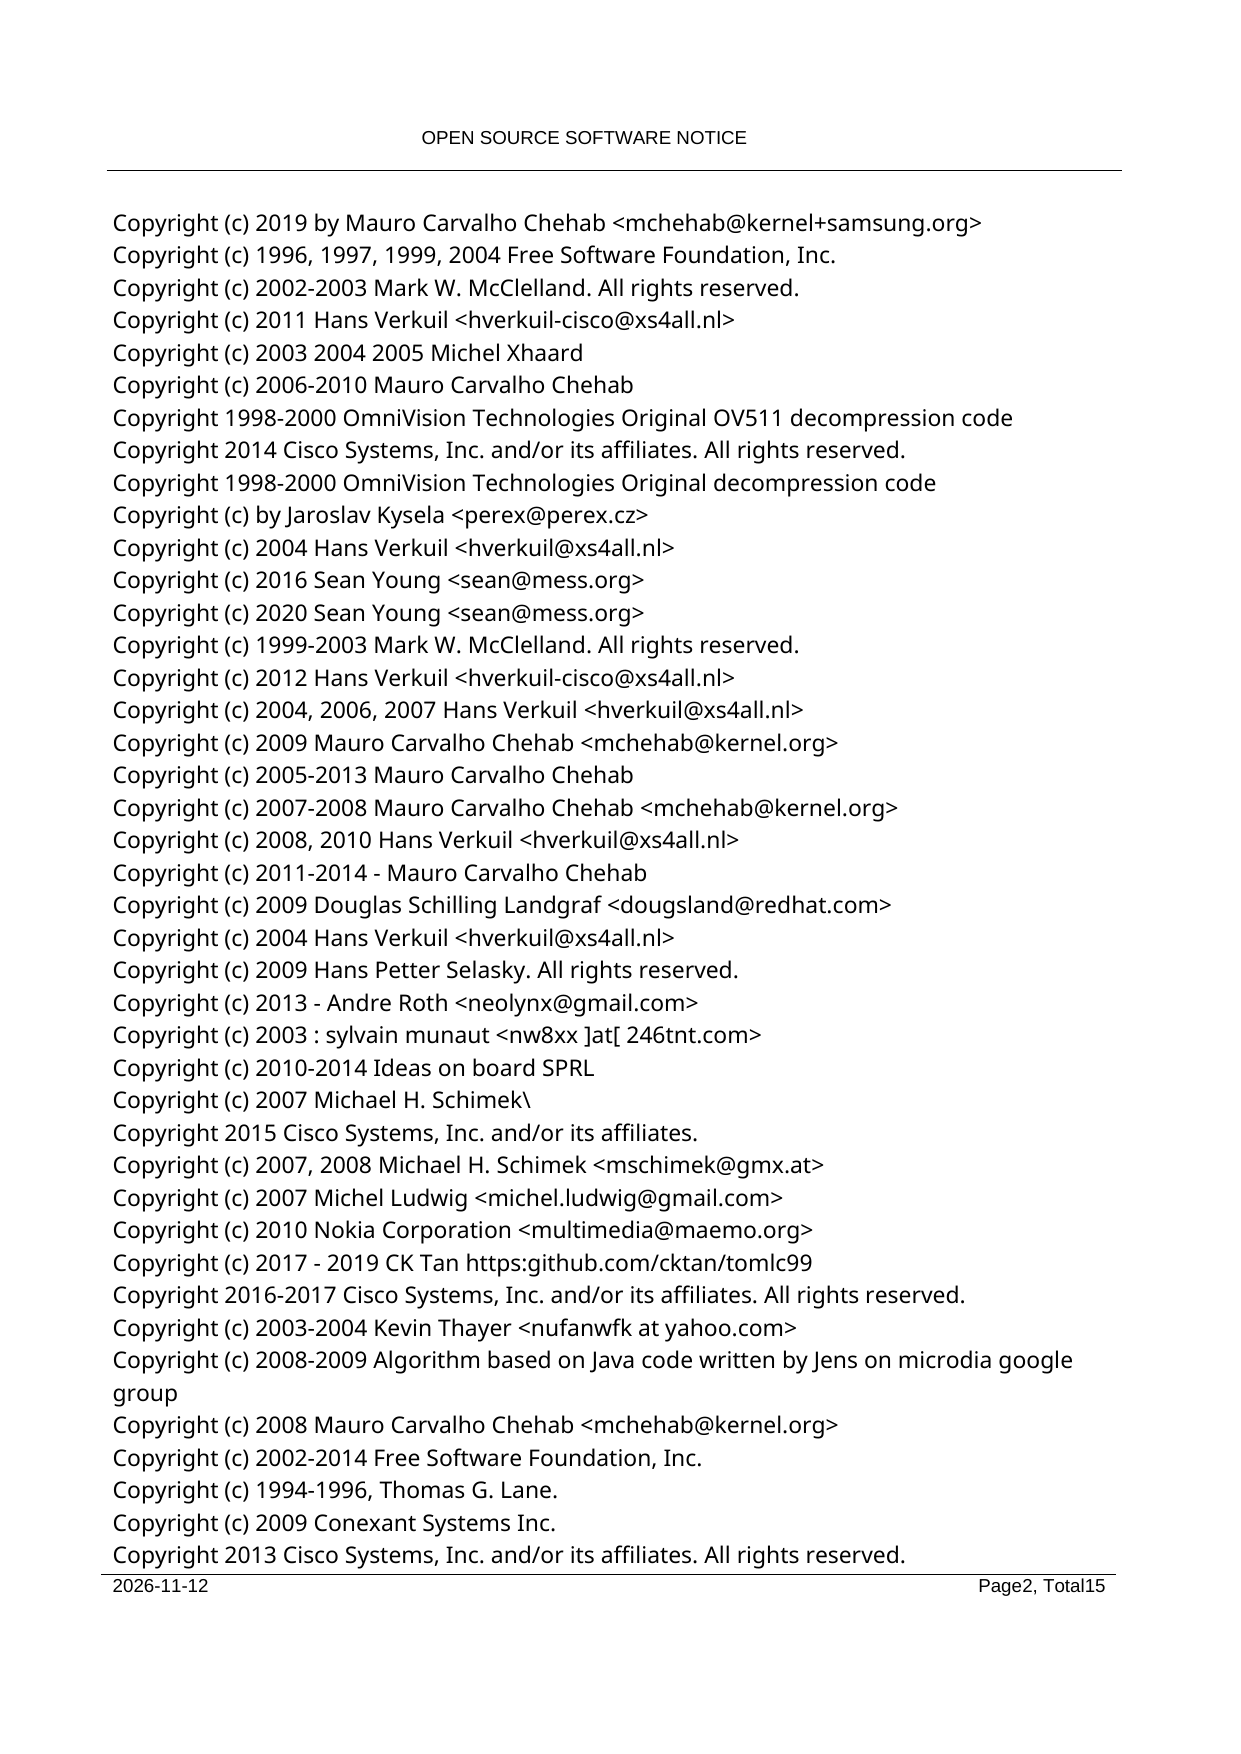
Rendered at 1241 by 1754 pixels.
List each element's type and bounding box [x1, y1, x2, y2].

text [112, 206, 1128, 1571]
